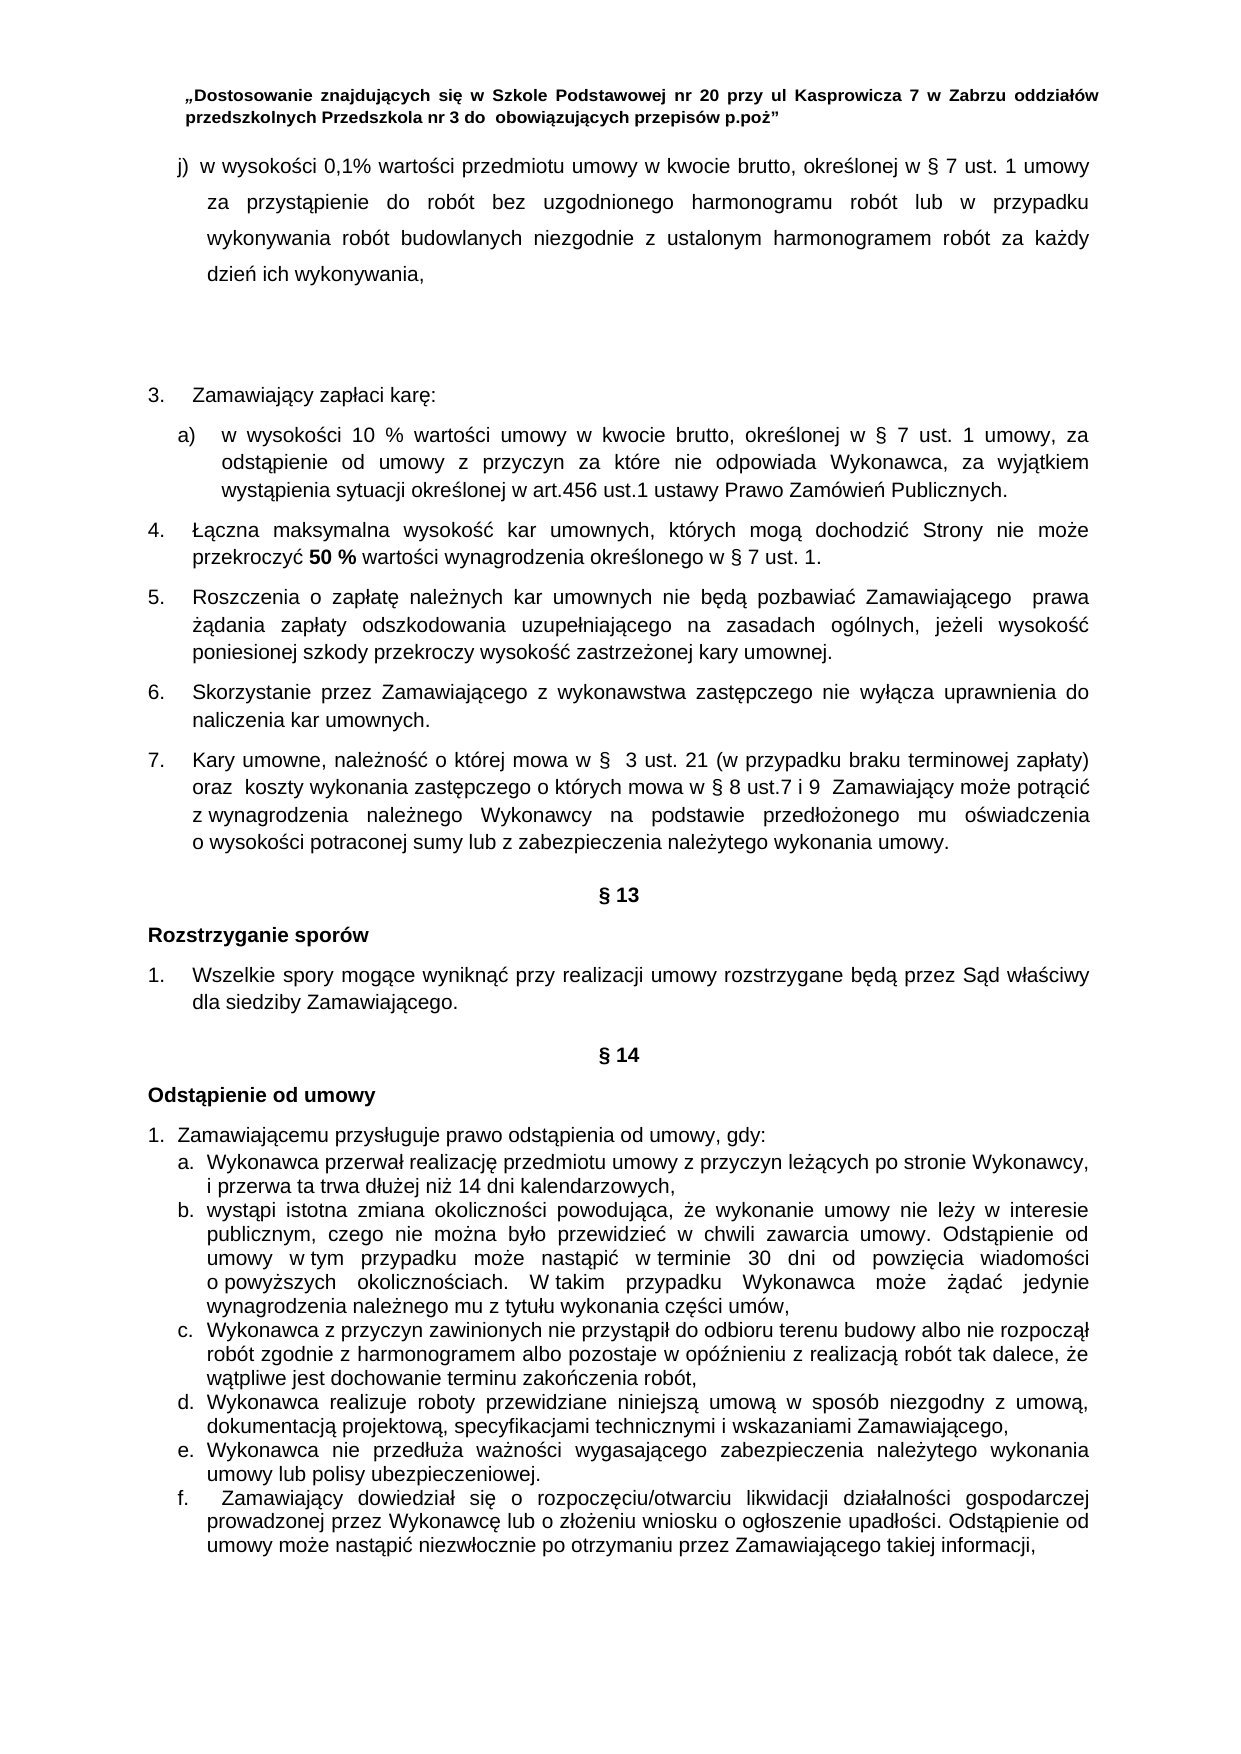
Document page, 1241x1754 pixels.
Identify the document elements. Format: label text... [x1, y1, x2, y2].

text Rozstrzyganie sporów [148, 922, 1022, 946]
list Kary umowne, należność o której mowa w § 3 ust. 21 (w przypadku braku terminowej zapłaty) oraz koszty wykonania zastępczego o których mowa w § 8 ust.7 i 9 Zamawiający może potrącić z wynagrodzenia należnego Wykonawcy na podstawie przedłożonego mu oświadczenia o wysokości potraconej sumy lub z zabezpieczenia należytego wykonania umowy. [148, 747, 1090, 854]
list Zamawiającemu przysługuje prawo odstąpienia od umowy, gdy: [148, 1122, 1090, 1146]
list Wykonawca realizuje roboty przewidziane niniejszą umową w sposób niezgodny z umową, dokumentacją projektową, specyfikacjami technicznymi i wskazaniami Zamawiającego, [177, 1389, 1090, 1437]
list Wykonawca z przyczyn zawinionych nie przystąpił do odbioru terenu budowy albo nie rozpoczął robót zgodnie z harmonogramem albo pozostaje w opóźnieniu z realizacją robót tak dalece, że wątpliwe jest dochowanie terminu zakończenia robót, [177, 1318, 1090, 1389]
list Wykonawca przerwał realizację przedmiotu umowy z przyczyn leżących po stronie Wykonawcy, i przerwa ta trwa dłużej niż 14 dni kalendarzowych, [177, 1150, 1090, 1198]
list Łączna maksymalna wysokość kar umownych, których mogą dochodzić Strony nie może przekroczyć 50 % wartości wynagrodzenia określonego w § 7 ust. 1. [148, 517, 1090, 569]
list Wszelkie spory mogące wyniknąć przy realizacji umowy rozstrzygane będą przez Sąd właściwy dla siedziby Zamawiającego. [148, 962, 1090, 1014]
text Odstąpienie od umowy [148, 1082, 1090, 1106]
list w wysokości 0,1% wartości przedmiotu umowy w kwocie brutto, określonej w § 7 ust. 1 umowy za przystąpienie do robót bez uzgodnionego harmonogramu robót lub w przypadku wykonywania robót budowlanych niezgodnie z ustalonym harmonogramem robót za każdy dzień ich wykonywania, [177, 154, 1090, 286]
text § 14 [148, 1042, 1090, 1066]
list Roszczenia o zapłatę należnych kar umownych nie będą pozbawiać Zamawiającego prawa żądania zapłaty odszkodowania uzupełniającego na zasadach ogólnych, jeżeli wysokość poniesionej szkody przekroczy wysokość zastrzeżonej kary umownej. [148, 585, 1090, 664]
list Zamawiający zapłaci karę: [148, 382, 1090, 406]
list Wykonawca nie przedłuża ważności wygasającego zabezpieczenia należytego wykonania umowy lub polisy ubezpieczeniowej. [177, 1437, 1090, 1485]
list wystąpi istotna zmiana okoliczności powodująca, że wykonanie umowy nie leży w interesie publicznym, czego nie można było przewidzieć w chwili zawarcia umowy. Odstąpienie od umowy w tym przypadku może nastąpić w terminie 30 dni od powzięcia wiadomości o powyższych okolicznościach. W takim przypadku Wykonawca może żądać jedynie wynagrodzenia należnego mu z tytułu wykonania części umów, [177, 1198, 1090, 1318]
list Zamawiający dowiedział się o rozpoczęciu/otwarciu likwidacji działalności gospodarczej prowadzonej przez Wykonawcę lub o złożeniu wniosku o ogłoszenie upadłości. Odstąpienie od umowy może nastąpić niezwłocznie po otrzymaniu przez Zamawiającego takiej informacji, [177, 1485, 1090, 1557]
list Skorzystanie przez Zamawiającego z wykonawstwa zastępczego nie wyłącza uprawnienia do naliczenia kar umownych. [148, 680, 1090, 731]
list w wysokości 10 % wartości umowy w kwocie brutto, określonej w § 7 ust. 1 umowy, za odstąpienie od umowy z przyczyn za które nie odpowiada Wykonawca, za wyjątkiem wystąpienia sytuacji określonej w art.456 ust.1 ustawy Prawo Zamówień Publicznych. [177, 422, 1090, 501]
text § 13 [148, 882, 1090, 906]
